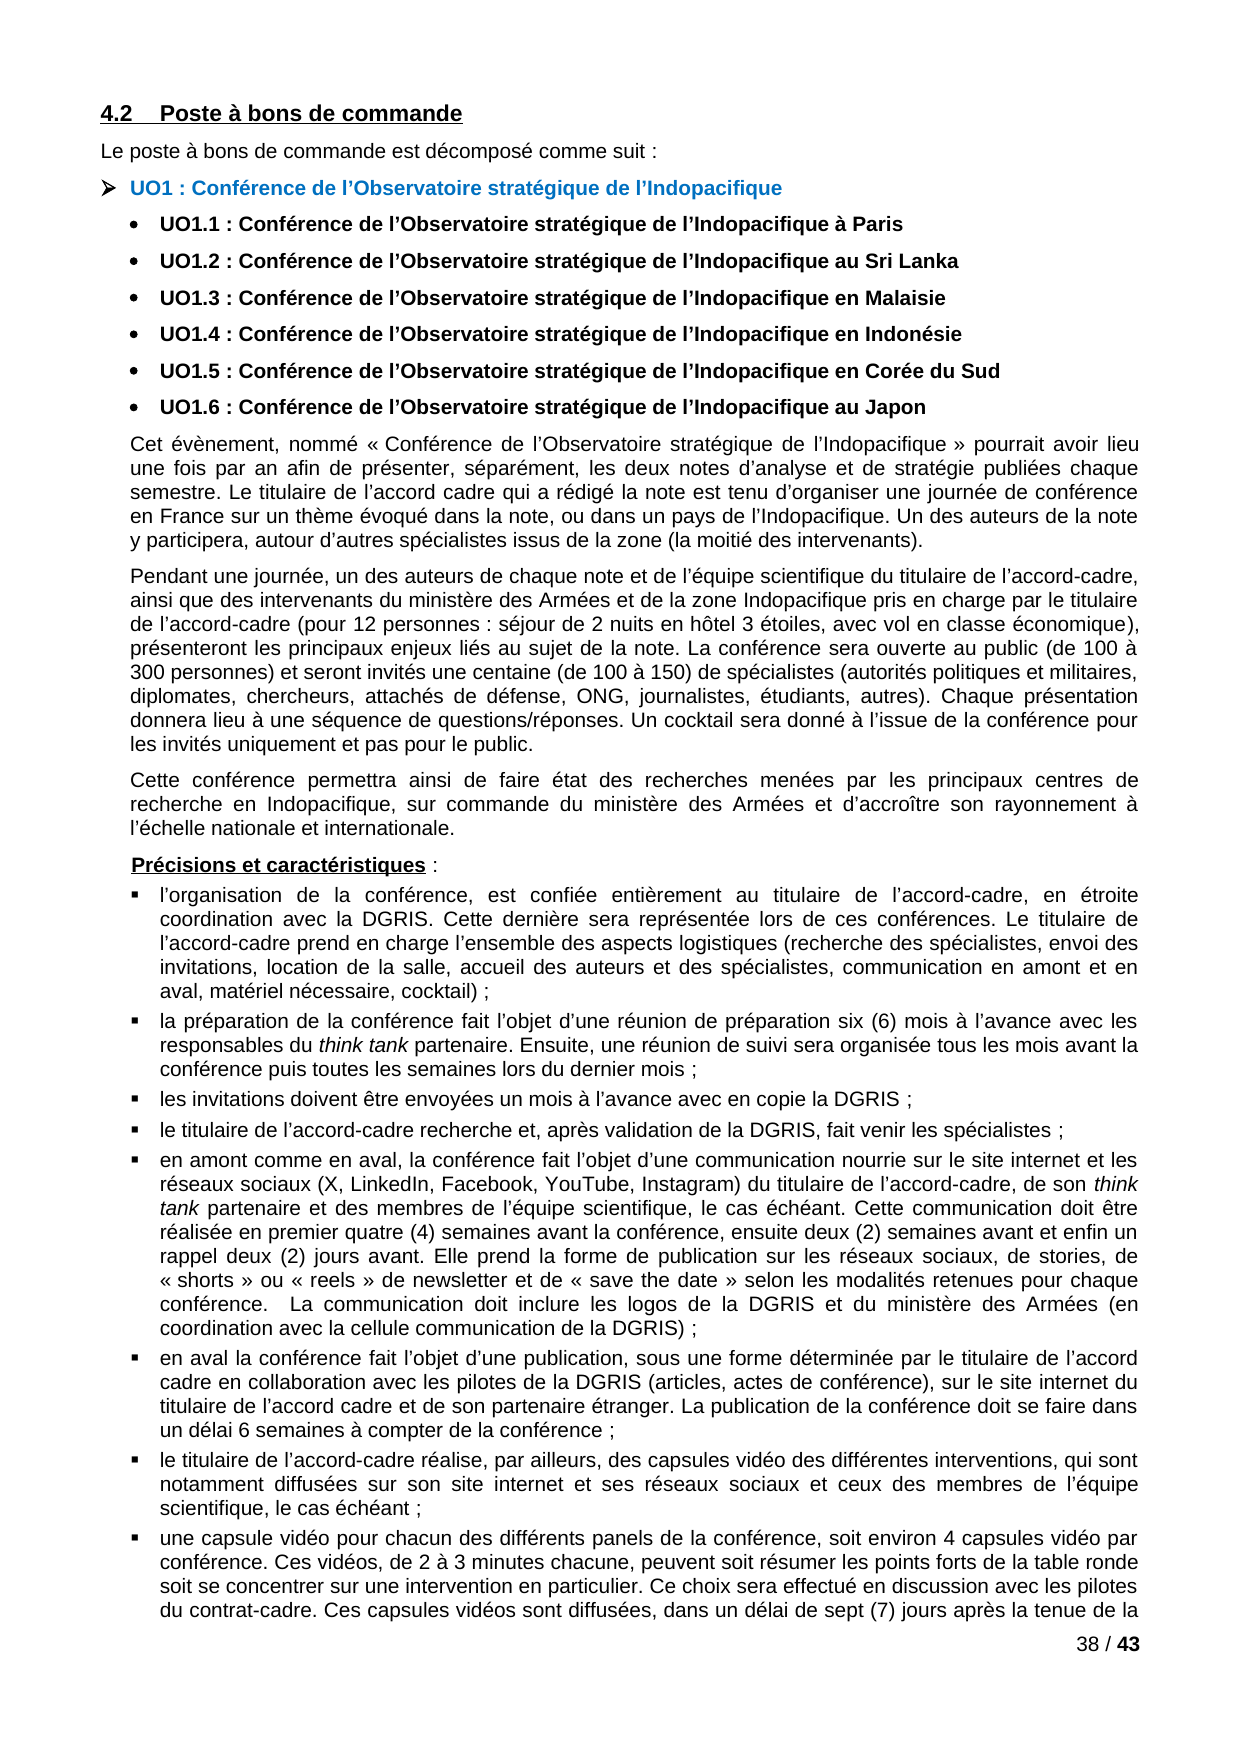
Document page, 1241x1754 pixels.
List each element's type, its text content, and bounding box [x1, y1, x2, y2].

list en amont comme en aval, la conférence fait l’objet d’une communication nourrie sur le site internet et les réseaux sociaux (X, LinkedIn, Facebook, YouTube, Instagram) du titulaire de l’accord-cadre, de son think tank partenaire et des membres de l’équipe scientifique, le cas échéant. Cette communication doit être réalisée en premier quatre (4) semaines avant la conférence, ensuite deux (2) semaines avant et enfin un rappel deux (2) jours avant. Elle prend la forme de publication sur les réseaux sociaux, de stories, de « shorts » ou « reels » de newsletter et de « save the date » selon les modalités retenues pour chaque conférence. La communication doit inclure les logos de la DGRIS et du ministère des Armées (en coordination avec la cellule communication de la DGRIS) ; [130, 1148, 1140, 1339]
list les invitations doivent être envoyées un mois à l’avance avec en copie la DGRIS ; [130, 1087, 1140, 1111]
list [130, 1526, 1140, 1622]
text Cette conférence permettra ainsi de faire état des recherches menées par les principaux centres de recherche en Indopacifique, sur commande du ministère des Armées et d’accroître son rayonnement à l’échelle nationale et internationale. [130, 768, 1140, 840]
list le titulaire de l’accord-cadre réalise, par ailleurs, des capsules vidéo des différentes interventions, qui sont notamment diffusées sur son site internet et ses réseaux sociaux et ceux des membres de l’équipe scientifique, le cas échéant ; [130, 1448, 1140, 1520]
list UO1.4 : Conférence de l’Observatoire stratégique de l’Indopacifique en Indonésie [130, 322, 1140, 346]
subtitle 4.2 Poste à bons de commande [100, 100, 1140, 127]
list UO1 : Conférence de l’Observatoire stratégique de l’Indopacifique [100, 176, 1140, 200]
list l’organisation de la conférence, est confiée entièrement au titulaire de l’accord-cadre, en étroite coordination avec la DGRIS. Cette dernière sera représentée lors de ces conférences. Le titulaire de l’accord-cadre prend en charge l’ensemble des aspects logistiques (recherche des spécialistes, envoi des invitations, location de la salle, accueil des auteurs et des spécialistes, communication en amont et en aval, matériel nécessaire, cocktail) ; [130, 883, 1140, 1003]
list la préparation de la conférence fait l’objet d’une réunion de préparation six (6) mois à l’avance avec les responsables du think tank partenaire. Ensuite, une réunion de suivi sera organisée tous les mois avant la conférence puis toutes les semaines lors du dernier mois ; [130, 1009, 1140, 1081]
text Cet évènement, nommé « Conférence de l’Observatoire stratégique de l’Indopacifique » pourrait avoir lieu une fois par an afin de présenter, séparément, les deux notes d’analyse et de stratégie publiées chaque semestre. Le titulaire de l’accord cadre qui a rédigé la note est tenu d’organiser une journée de conférence en France sur un thème évoqué dans la note, ou dans un pays de l’Indopacifique. Un des auteurs de la note y participera, autour d’autres spécialistes issus de la zone (la moitié des intervenants). [130, 432, 1140, 551]
list en aval la conférence fait l’objet d’une publication, sous une forme déterminée par le titulaire de l’accord cadre en collaboration avec les pilotes de la DGRIS (articles, actes de conférence), sur le site internet du titulaire de l’accord cadre et de son partenaire étranger. La publication de la conférence doit se faire dans un délai 6 semaines à compter de la conférence ; [130, 1346, 1140, 1442]
text Pendant une journée, un des auteurs de chaque note et de l’équipe scientifique du titulaire de l’accord-cadre, ainsi que des intervenants du ministère des Armées et de la zone Indopacifique pris en charge par le titulaire de l’accord-cadre (pour 12 personnes : séjour de 2 nuits en hôtel 3 étoiles, avec vol en classe économique), présenteront les principaux enjeux liés au sujet de la note. La conférence sera ouverte au public (de 100 à 300 personnes) et seront invités une centaine (de 100 à 150) de spécialistes (autorités politiques et militaires, diplomates, chercheurs, attachés de défense, ONG, journalistes, étudiants, autres). Chaque présentation donnera lieu à une séquence de questions/réponses. Un cocktail sera donné à l’issue de la conférence pour les invités uniquement et pas pour le public. [130, 564, 1140, 756]
list UO1.1 : Conférence de l’Observatoire stratégique de l’Indopacifique à Paris [130, 212, 1140, 236]
text Précisions et caractéristiques : [131, 852, 1140, 876]
list le titulaire de l’accord-cadre recherche et, après validation de la DGRIS, fait venir les spécialistes ; [130, 1117, 1140, 1141]
list UO1.2 : Conférence de l’Observatoire stratégique de l’Indopacifique au Sri Lanka [130, 249, 1140, 273]
list UO1.6 : Conférence de l’Observatoire stratégique de l’Indopacifique au Japon [130, 395, 1140, 419]
list UO1.5 : Conférence de l’Observatoire stratégique de l’Indopacifique en Corée du Sud [130, 358, 1140, 383]
list UO1.3 : Conférence de l’Observatoire stratégique de l’Indopacifique en Malaisie [130, 285, 1140, 309]
text Le poste à bons de commande est décomposé comme suit : [100, 139, 1140, 163]
